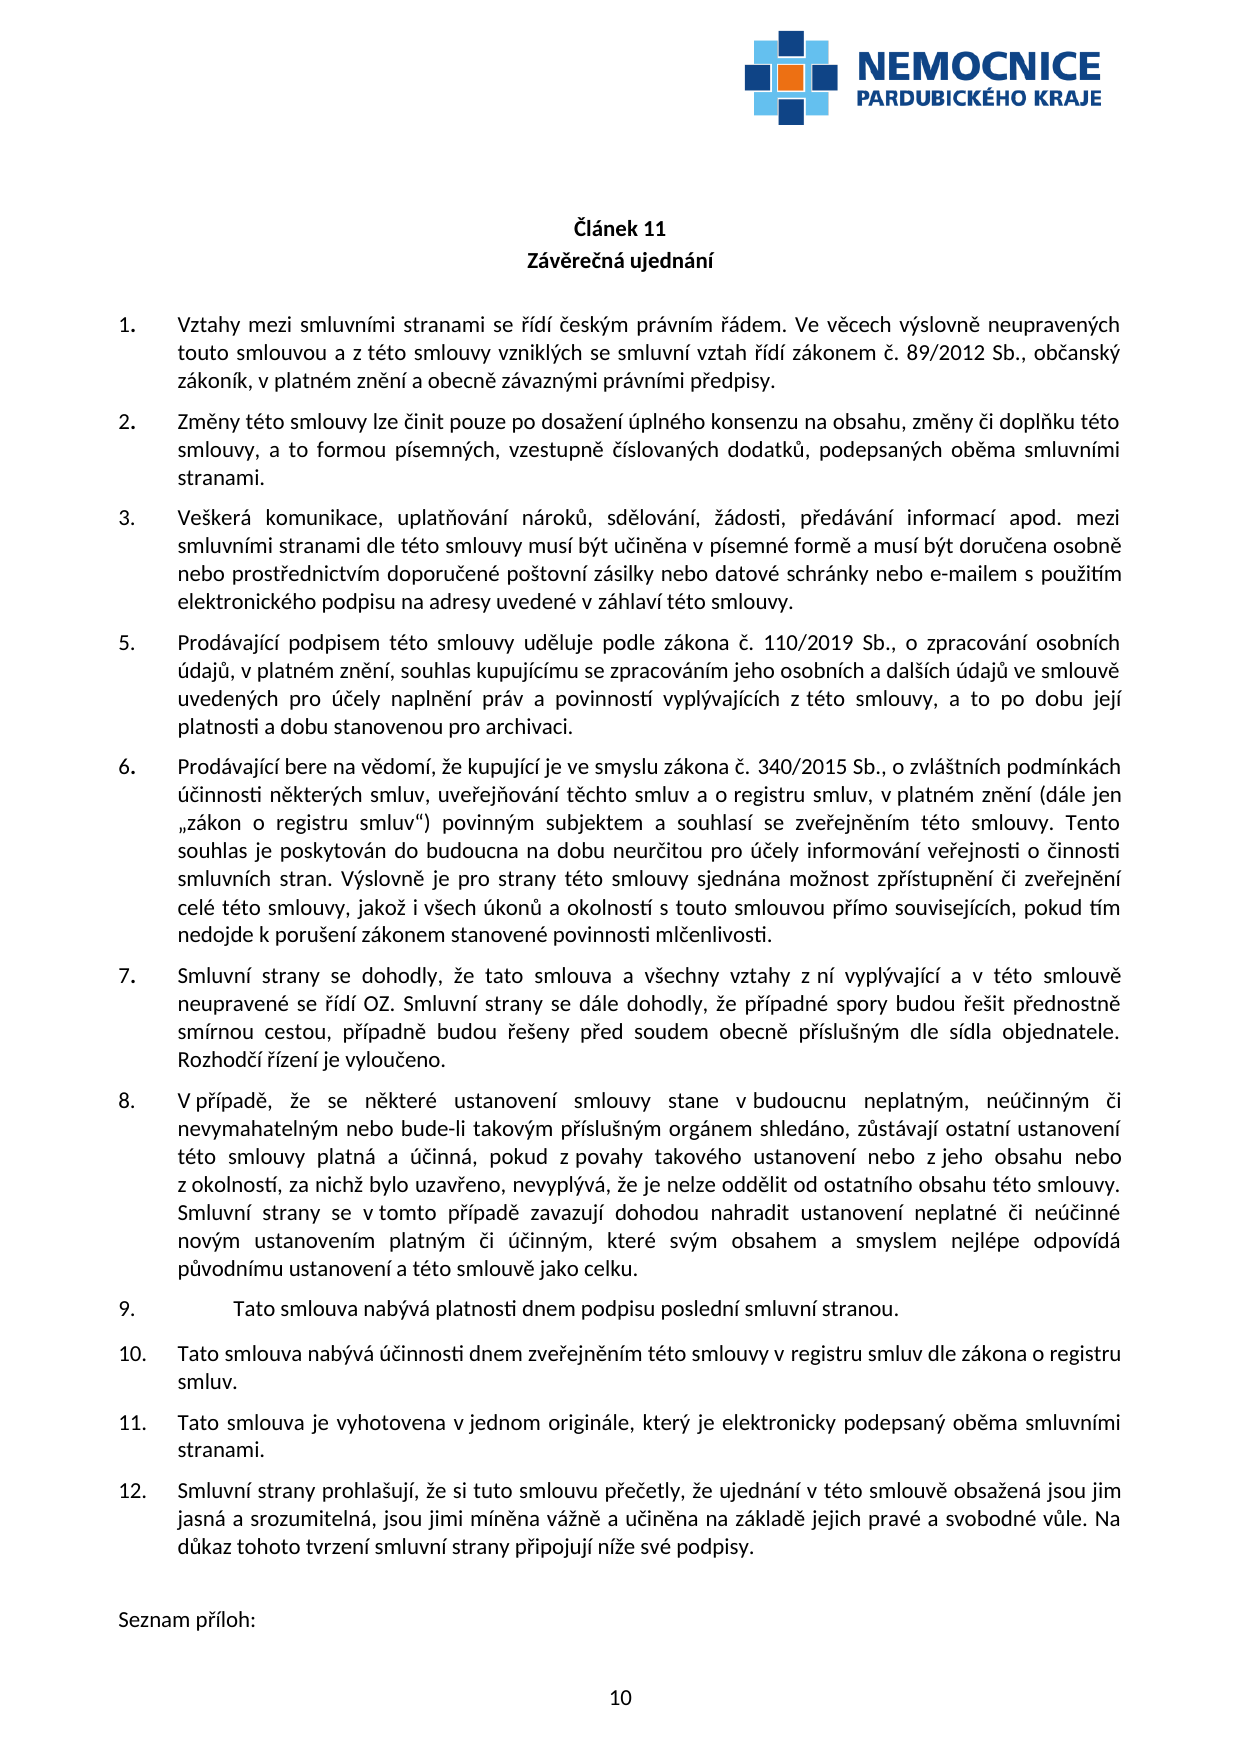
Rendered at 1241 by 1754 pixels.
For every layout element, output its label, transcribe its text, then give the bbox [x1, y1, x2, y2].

text 2. Změny této smlouvy lze činit pouze po dosažení úplného konsenzu na obsahu, změny či doplňku této smlouvy, a to formou písemných, vzestupně číslovaných dodatků, podepsaných oběma smluvními stranami. [118, 407, 1122, 491]
text 12. Smluvní strany prohlašují, že si tuto smlouvu přečetly, že ujednání v této smlouvě obsažená jsou jim jasná a srozumitelná, jsou jimi míněna vážně a učiněna na základě jejich pravé a svobodné vůle. Na důkaz tohoto tvrzení smluvní strany připojují níže své podpisy. [118, 1476, 1122, 1560]
text 11. Tato smlouva je vyhotovena v jednom originále, který je elektronicky podepsaný oběma smluvními stranami. [118, 1408, 1122, 1464]
text 7. Smluvní strany se dohodly, že tato smlouva a všechny vztahy z ní vyplývající a v této smlouvě neupravené se řídí OZ. Smluvní strany se dále dohodly, že případné spory budou řešit přednostně smírnou cestou, případně budou řešeny před soudem obecně příslušným dle sídla objednatele. Rozhodčí řízení je vyloučeno. [118, 961, 1122, 1073]
text 6. Prodávající bere na vědomí, že kupující je ve smyslu zákona č. 340/2015 Sb., o zvláštních podmínkách účinnosti některých smluv, uveřejňování těchto smluv a o registru smluv, v platném znění (dále jen „zákon o registru smluv“) povinným subjektem a souhlasí se zveřejněním této smlouvy. Tento souhlas je poskytován do budoucna na dobu neurčitou pro účely informování veřejnosti o činnosti smluvních stran. Výslovně je pro strany této smlouvy sjednána možnost zpřístupnění či zveřejnění celé této smlouvy, jakož i všech úkonů a okolností s touto smlouvou přímo souvisejících, pokud tím nedojde k porušení zákonem stanovené povinnosti mlčenlivosti. [118, 752, 1122, 949]
text 10. Tato smlouva nabývá účinnosti dnem zveřejněním této smlouvy v registru smluv dle zákona o registru smluv. [118, 1339, 1122, 1395]
text Závěrečná ujednání [118, 246, 1122, 274]
text Seznam příloh: [118, 1605, 1122, 1633]
picture [743, 30, 1101, 126]
text Článek 11 [118, 214, 1122, 242]
text 5. Prodávající podpisem této smlouvy uděluje podle zákona č. 110/2019 Sb., o zpracování osobních údajů, v platném znění, souhlas kupujícímu se zpracováním jeho osobních a dalších údajů ve smlouvě uvedených pro účely naplnění práv a povinností vyplývajících z této smlouvy, a to po dobu její platnosti a dobu stanovenou pro archivaci. [118, 628, 1122, 740]
text 3. Veškerá komunikace, uplatňování nároků, sdělování, žádosti, předávání informací apod. mezi smluvními stranami dle této smlouvy musí být učiněna v písemné formě a musí být doručena osobně nebo prostřednictvím doporučené poštovní zásilky nebo datové schránky nebo e-mailem s použitím elektronického podpisu na adresy uvedené v záhlaví této smlouvy. [118, 503, 1122, 615]
text 9. Tato smlouva nabývá platnosti dnem podpisu poslední smluvní stranou. [118, 1294, 1122, 1322]
text 8. V případě, že se některé ustanovení smlouvy stane v budoucnu neplatným, neúčinným či nevymahatelným nebo bude-li takovým příslušným orgánem shledáno, zůstávají ostatní ustanovení této smlouvy platná a účinná, pokud z povahy takového ustanovení nebo z jeho obsahu nebo z okolností, za nichž bylo uzavřeno, nevyplývá, že je nelze oddělit od ostatního obsahu této smlouvy. Smluvní strany se v tomto případě zavazují dohodou nahradit ustanovení neplatné či neúčinné novým ustanovením platným či účinným, které svým obsahem a smyslem nejlépe odpovídá původnímu ustanovení a této smlouvě jako celku. [118, 1086, 1122, 1282]
text 1. Vztahy mezi smluvními stranami se řídí českým právním řádem. Ve věcech výslovně neupravených touto smlouvou a z této smlouvy vzniklých se smluvní vztah řídí zákonem č. 89/2012 Sb., občanský zákoník, v platném znění a obecně závaznými právními předpisy. [118, 310, 1122, 394]
